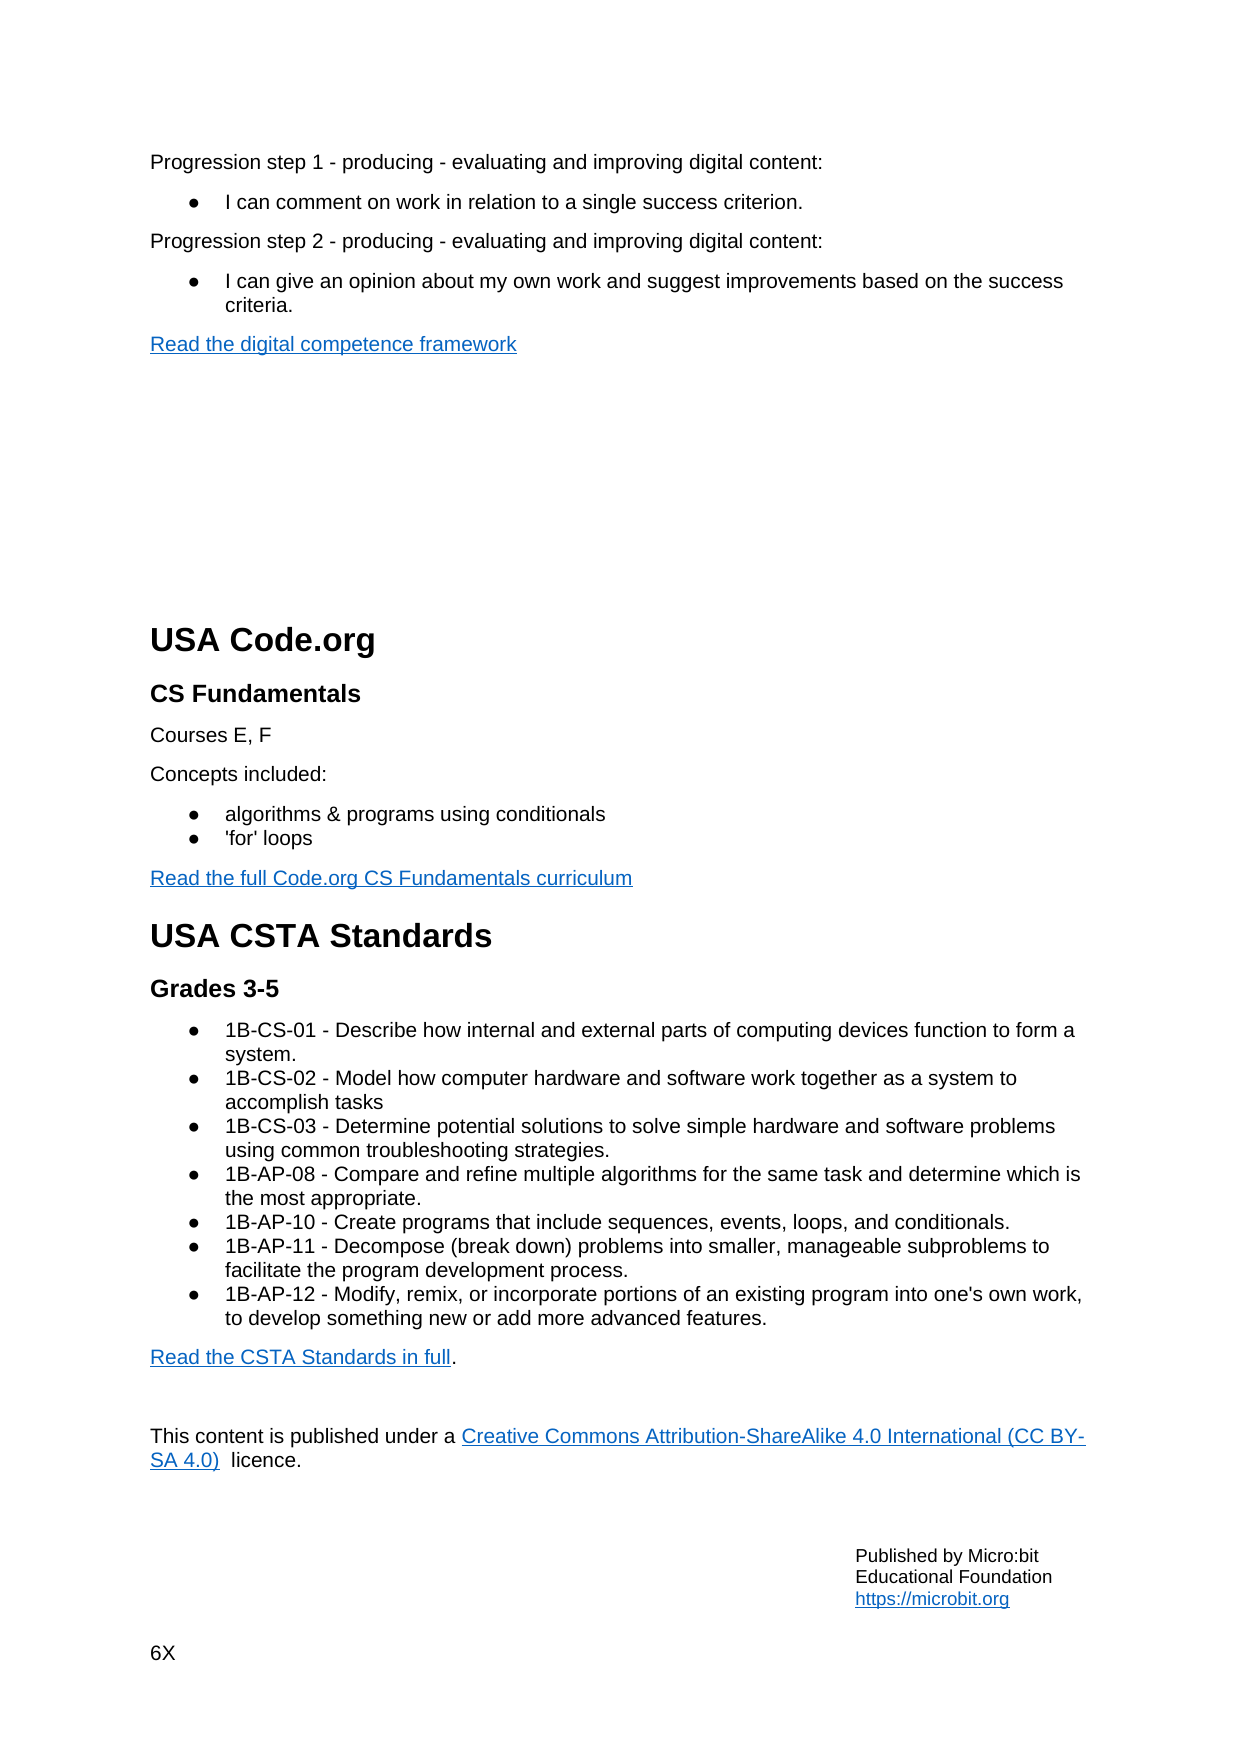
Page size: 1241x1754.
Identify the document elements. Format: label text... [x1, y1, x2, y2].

list 1B-CS-03 - Determine potential solutions to solve simple hardware and software problems using common troubleshooting strategies. [187, 1114, 1090, 1162]
text Concepts included: [150, 762, 1090, 786]
list 1B-AP-08 - Compare and refine multiple algorithms for the same task and determine which is the most appropriate. [187, 1162, 1090, 1210]
text Read the full Code.org CS Fundamentals curriculum [150, 865, 1090, 889]
list 'for' loops [187, 826, 1090, 850]
subtitle USA CSTA Standards [150, 916, 1090, 954]
list 1B-CS-02 - Model how computer hardware and software work together as a system to accomplish tasks [187, 1066, 1090, 1114]
list 1B-CS-01 - Describe how internal and external parts of computing devices function to form a system. [187, 1018, 1090, 1066]
text Read the CSTA Standards in full. [150, 1345, 1090, 1369]
list 1B-AP-10 - Create programs that include sequences, events, loops, and conditionals. [187, 1210, 1090, 1234]
list I can comment on work in relation to a single success criterion. [187, 189, 1090, 213]
list 1B-AP-12 - Modify, remix, or incorporate portions of an existing program into one's own work, to develop something new or add more advanced features. [187, 1282, 1090, 1329]
text Read the digital competence framework [150, 332, 1090, 356]
text Courses E, F [150, 723, 1090, 747]
text This content is published under a Creative Commons Attribution-ShareAlike 4.0 International (CC BY-SA 4.0) licence. [150, 1424, 1090, 1472]
list algorithms & programs using conditionals [187, 802, 1090, 826]
subtitle CS Fundamentals [150, 679, 1090, 708]
subtitle Grades 3-5 [150, 974, 1090, 1003]
list I can give an opinion about my own work and suggest improvements based on the success criteria. [187, 269, 1090, 317]
list 1B-AP-11 - Decompose (break down) problems into smaller, manageable subproblems to facilitate the program development process. [187, 1234, 1090, 1282]
text Progression step 1 - producing - evaluating and improving digital content: [150, 150, 1090, 174]
text Progression step 2 - producing - evaluating and improving digital content: [150, 229, 1090, 253]
subtitle USA Code.org [150, 620, 1090, 659]
